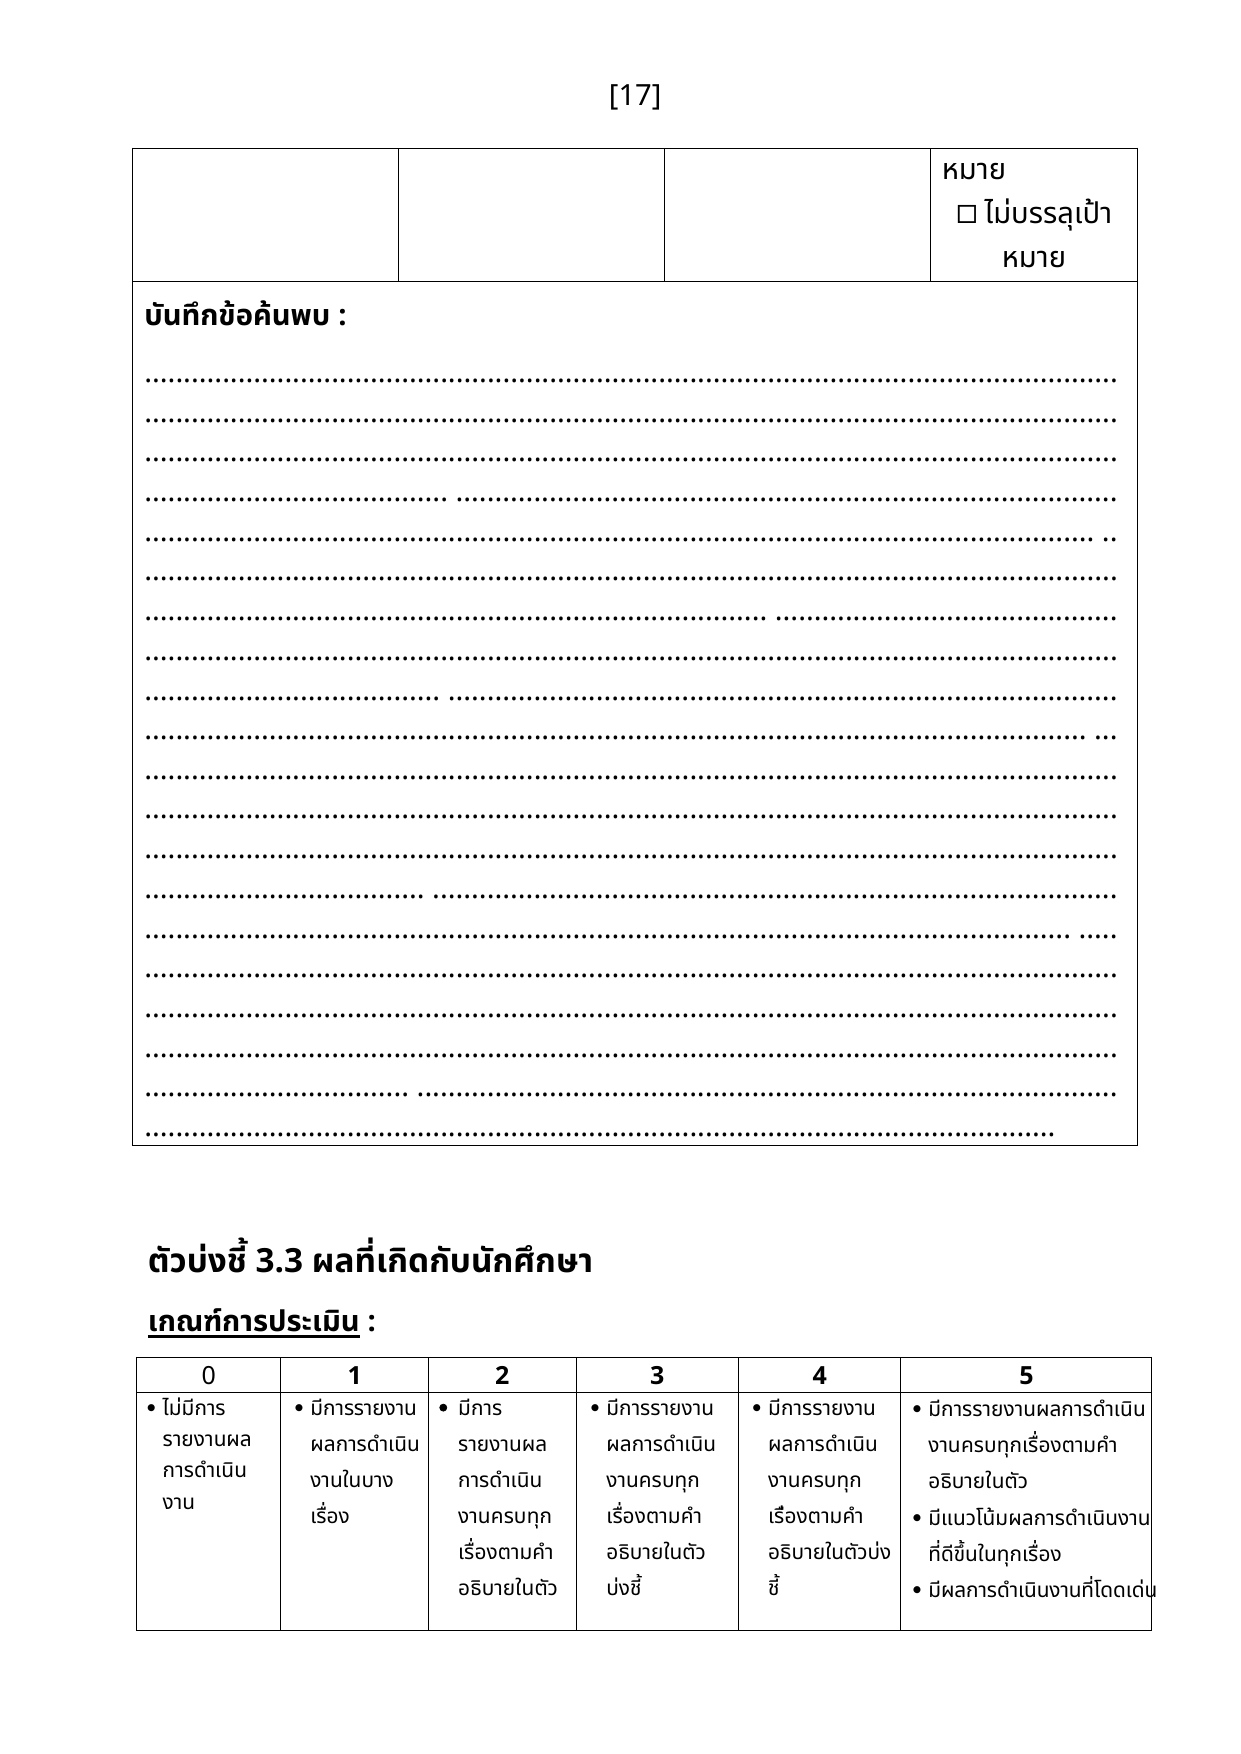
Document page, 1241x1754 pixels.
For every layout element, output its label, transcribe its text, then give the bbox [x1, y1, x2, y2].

table_header 5 [901, 1358, 1151, 1392]
table_header 0 [137, 1358, 280, 1392]
table_cell [399, 149, 664, 281]
table_cell บันทึกข้อค้นพบ : .............................................................................................................................................................................................................................................................................................................................................................................................................................. ............................................................................................................................................................................................................... ............................................................................................................................................................................................................... ............................................................................................................................................................................................................... ............................................................................................................................................................................................................... .............................................................................................................................................................................................................................................................................................................................................................................................................................. ............................................................................................................................................................................................................... .............................................................................................................................................................................................................................................................................................................................................................................................................................. ............................................................................................................................................................................................................... [133, 282, 1137, 1145]
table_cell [429, 1393, 576, 1630]
table_header 3 [577, 1358, 738, 1392]
text เกณฑ์การประเมิน : [148, 1300, 1122, 1344]
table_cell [931, 149, 1137, 281]
table_header 4 [739, 1358, 900, 1392]
table_header 2 [429, 1358, 576, 1392]
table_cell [577, 1393, 738, 1630]
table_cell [137, 1393, 280, 1630]
text ตัวบ่งชี้ 3.3 ผลที่เกิดกับนักศึกษา [148, 1237, 1122, 1287]
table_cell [901, 1393, 1151, 1630]
table_cell [665, 149, 930, 281]
table_cell [133, 149, 398, 281]
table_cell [281, 1393, 428, 1630]
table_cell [739, 1393, 900, 1630]
table_header 1 [281, 1358, 428, 1392]
